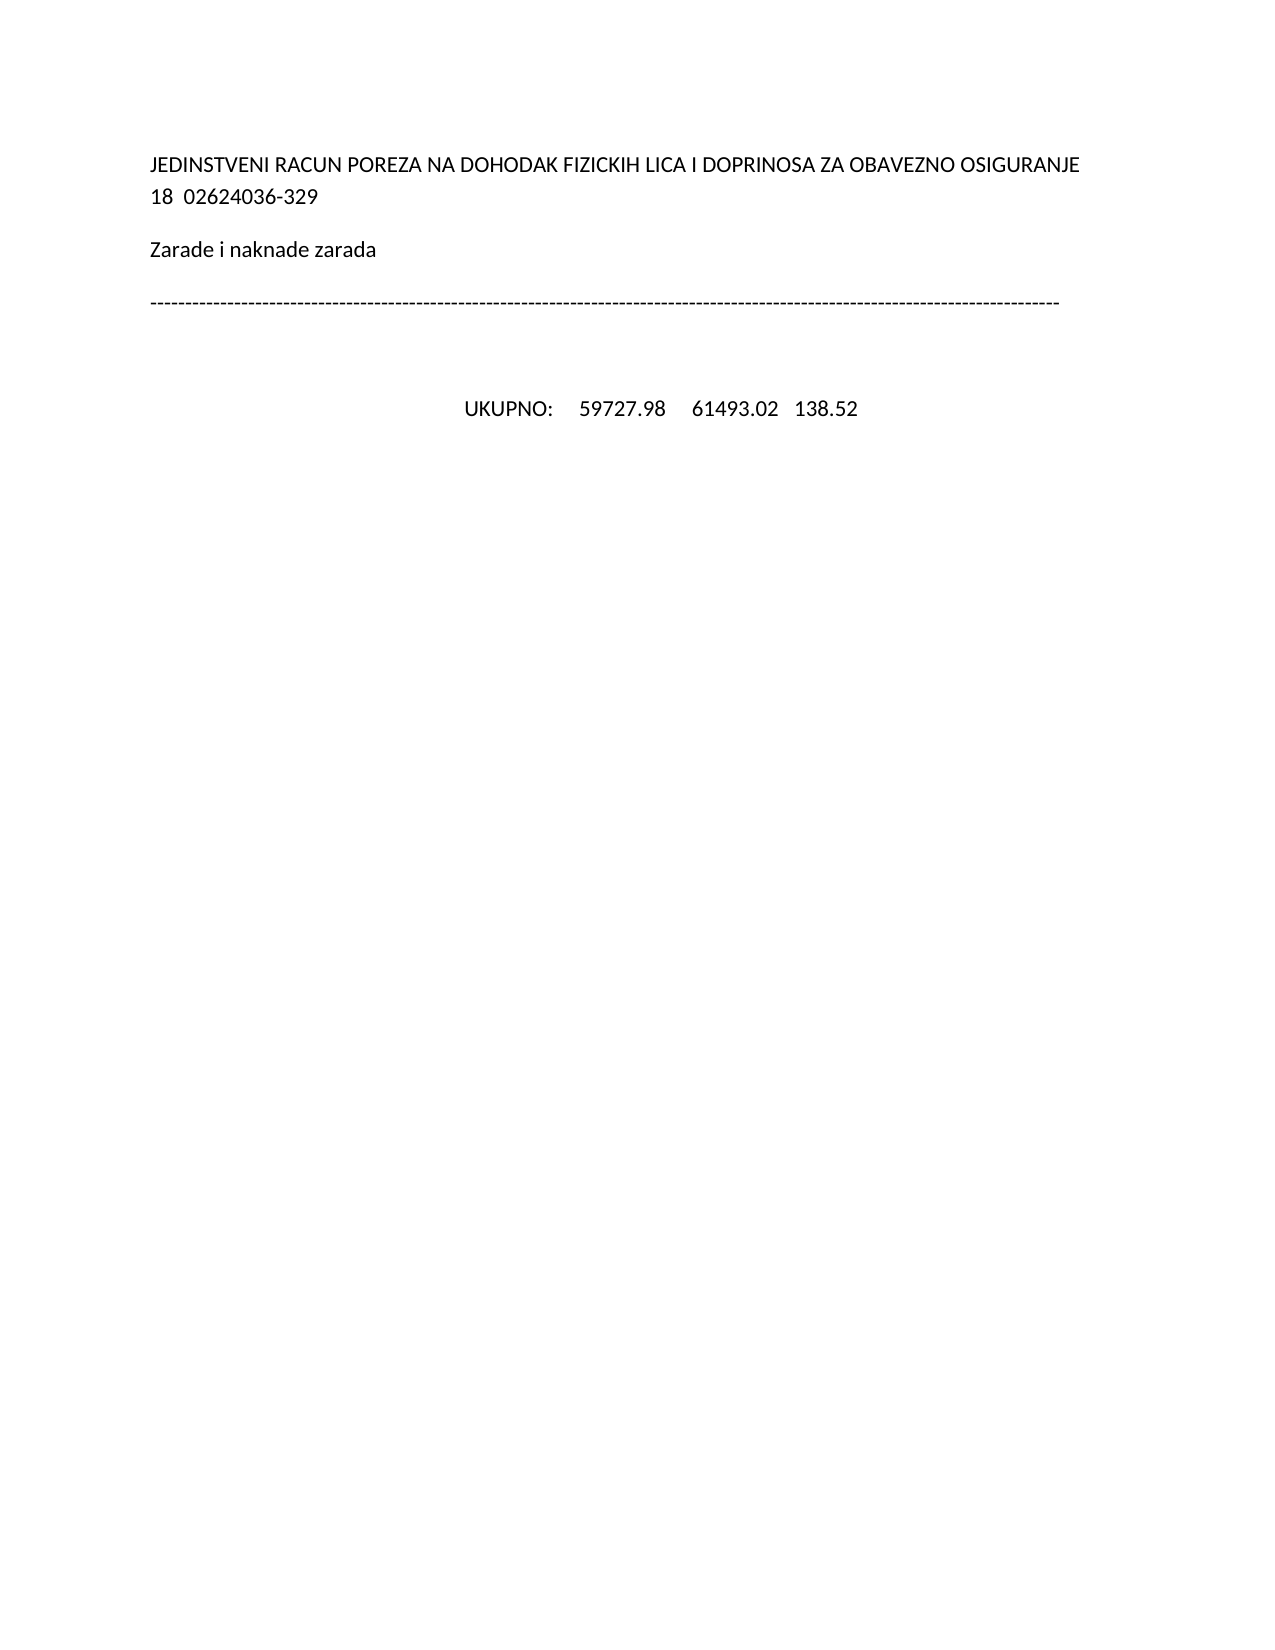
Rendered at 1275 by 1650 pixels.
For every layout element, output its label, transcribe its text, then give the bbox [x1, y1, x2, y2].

text UKUPNO: 59727.98 61493.02 138.52 [150, 394, 1125, 422]
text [150, 288, 1125, 316]
text Zarade i naknade zarada [150, 235, 1125, 263]
text JEDINSTVENI RACUN POREZA NA DOHODAK FIZICKIH LICA I DOPRINOSA ZA OBAVEZNO OSIGURANJE 18 02624036-329 [150, 150, 1125, 210]
